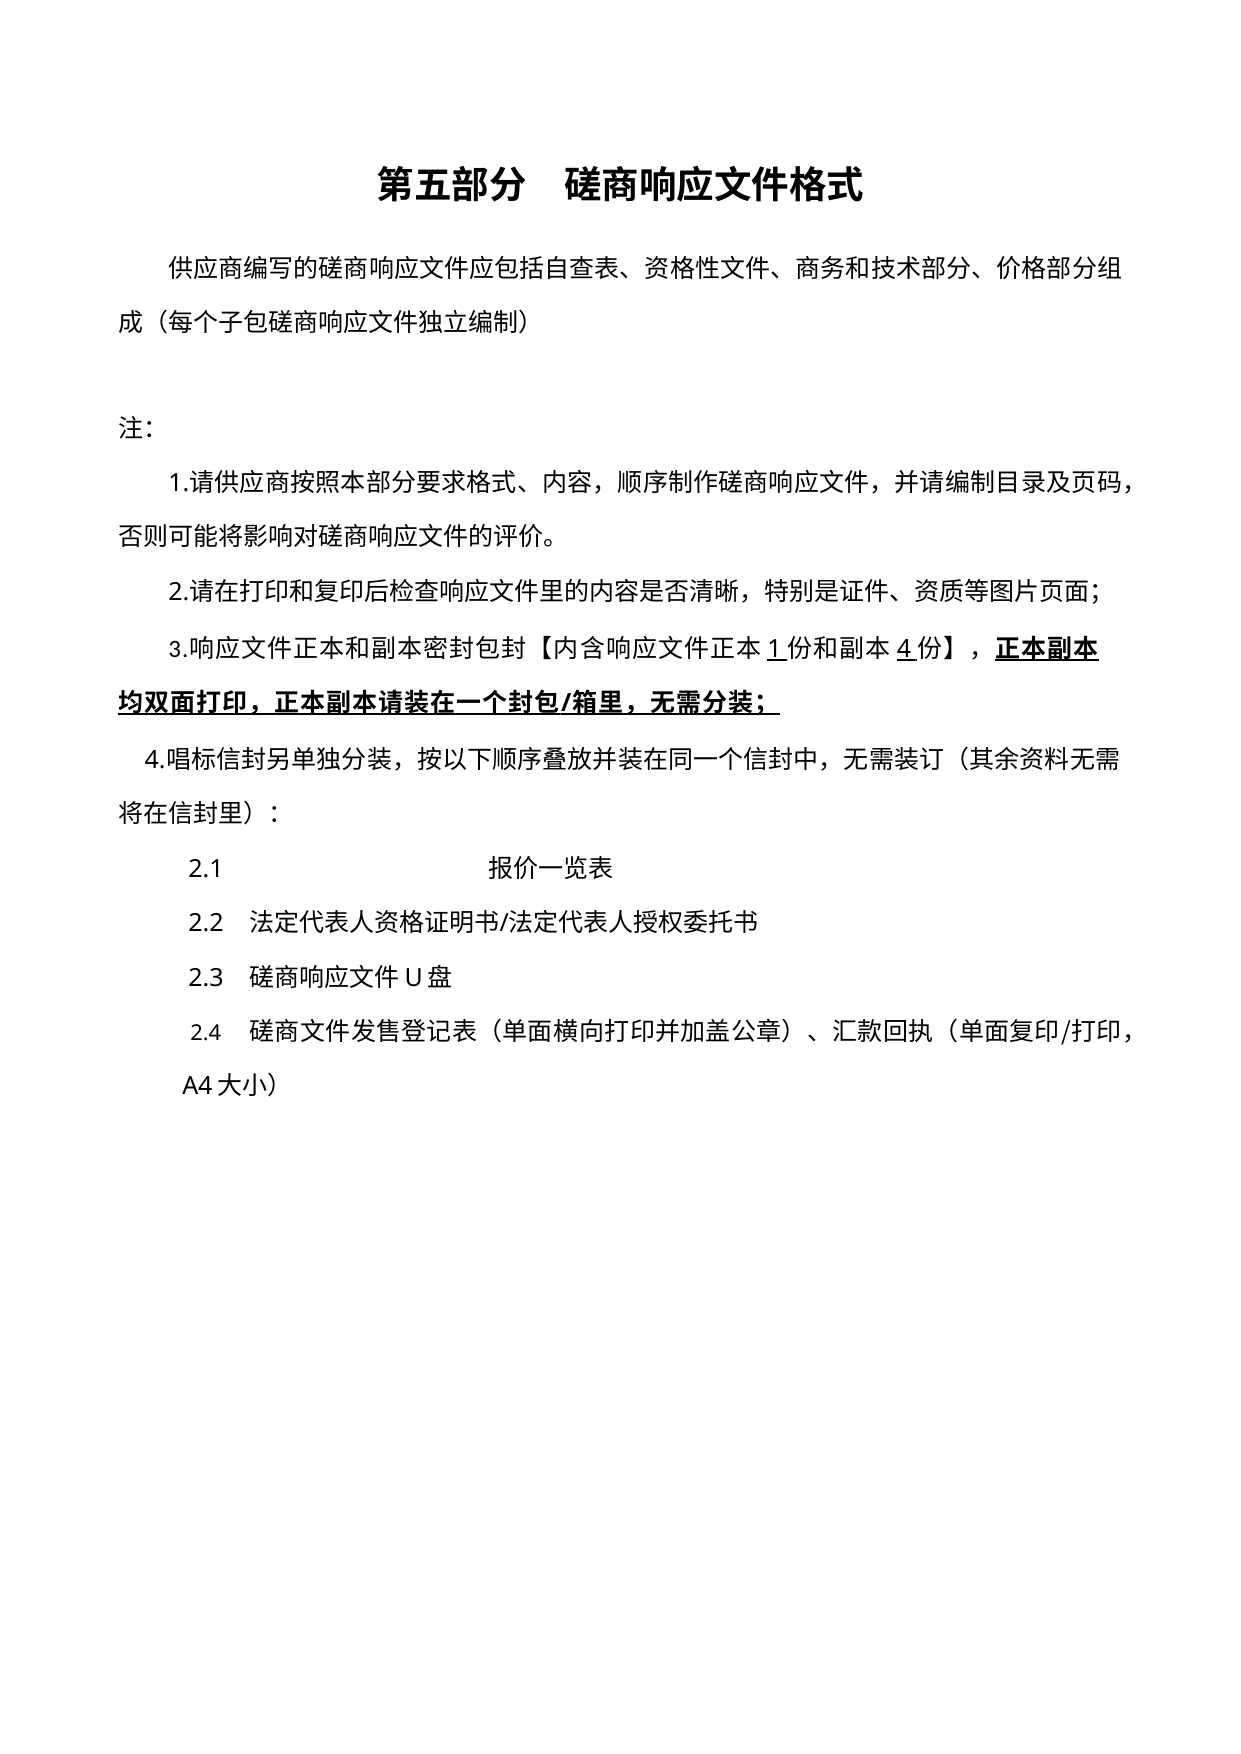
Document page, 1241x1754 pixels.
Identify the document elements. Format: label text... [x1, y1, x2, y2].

list 磋商响应文件U盘 [182, 957, 1122, 993]
text 供应商编写的磋商响应文件应包括自查表、资格性文件、商务和技术部分、价格部分组成（每个子包磋商响应文件独立编制） [118, 248, 1122, 339]
list 法定代表人资格证明书/法定代表人授权委托书 [182, 903, 1122, 939]
text 1.请供应商按照本部分要求格式、内容，顺序制作磋商响应文件，并请编制目录及页码，否则可能将影响对磋商响应文件的评价。 [118, 462, 1122, 553]
list 第五部分 磋商响应文件格式 [118, 155, 1122, 209]
text 注： [118, 408, 1122, 444]
text 3.响应文件正本和副本密封包封【内含响应文件正本1份和副本4份】，正本副本均双面打印，正本副本请装在一个封包/箱里，无需分装； [118, 628, 1122, 719]
text 4.唱标信封另单独分装，按以下顺序叠放并装在同一个信封中，无需装订（其余资料无需将在信封里）： [118, 739, 1122, 830]
list 磋商文件发售登记表（单面横向打印并加盖公章）、汇款回执（单面复印/打印，A4大小） [182, 1011, 1122, 1102]
text 2.请在打印和复印后检查响应文件里的内容是否清晰，特别是证件、资质等图片页面； [118, 571, 1122, 607]
list 报价一览表 [182, 848, 1122, 884]
